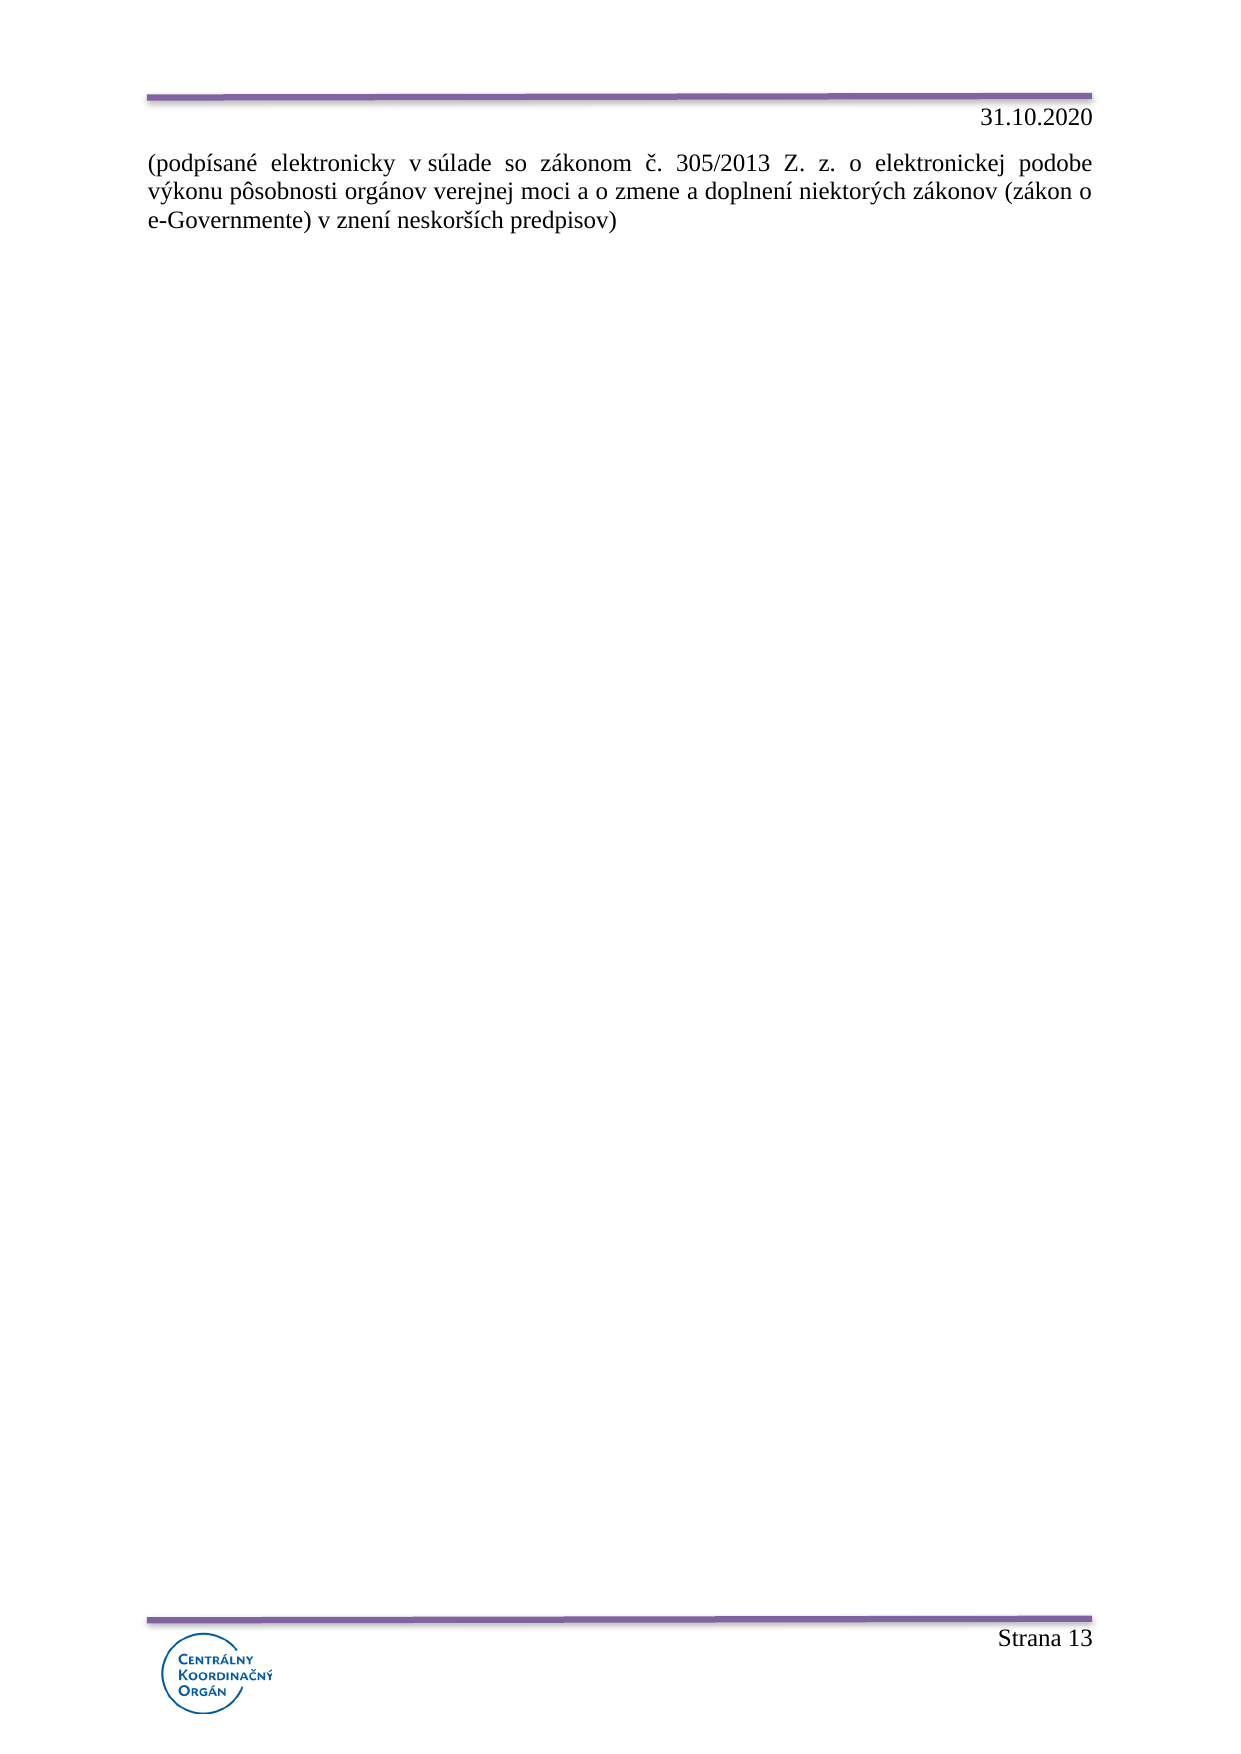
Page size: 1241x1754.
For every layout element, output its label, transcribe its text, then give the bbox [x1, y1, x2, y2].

picture [159, 1631, 272, 1713]
text (podpísané elektronicky v súlade so zákonom č. 305/2013 Z. z. o elektronickej podobe výkonu pôsobnosti orgánov verejnej moci a o zmene a doplnení niektorých zákonov (zákon o e-Governmente) v znení neskorších predpisov) [148, 148, 1093, 234]
